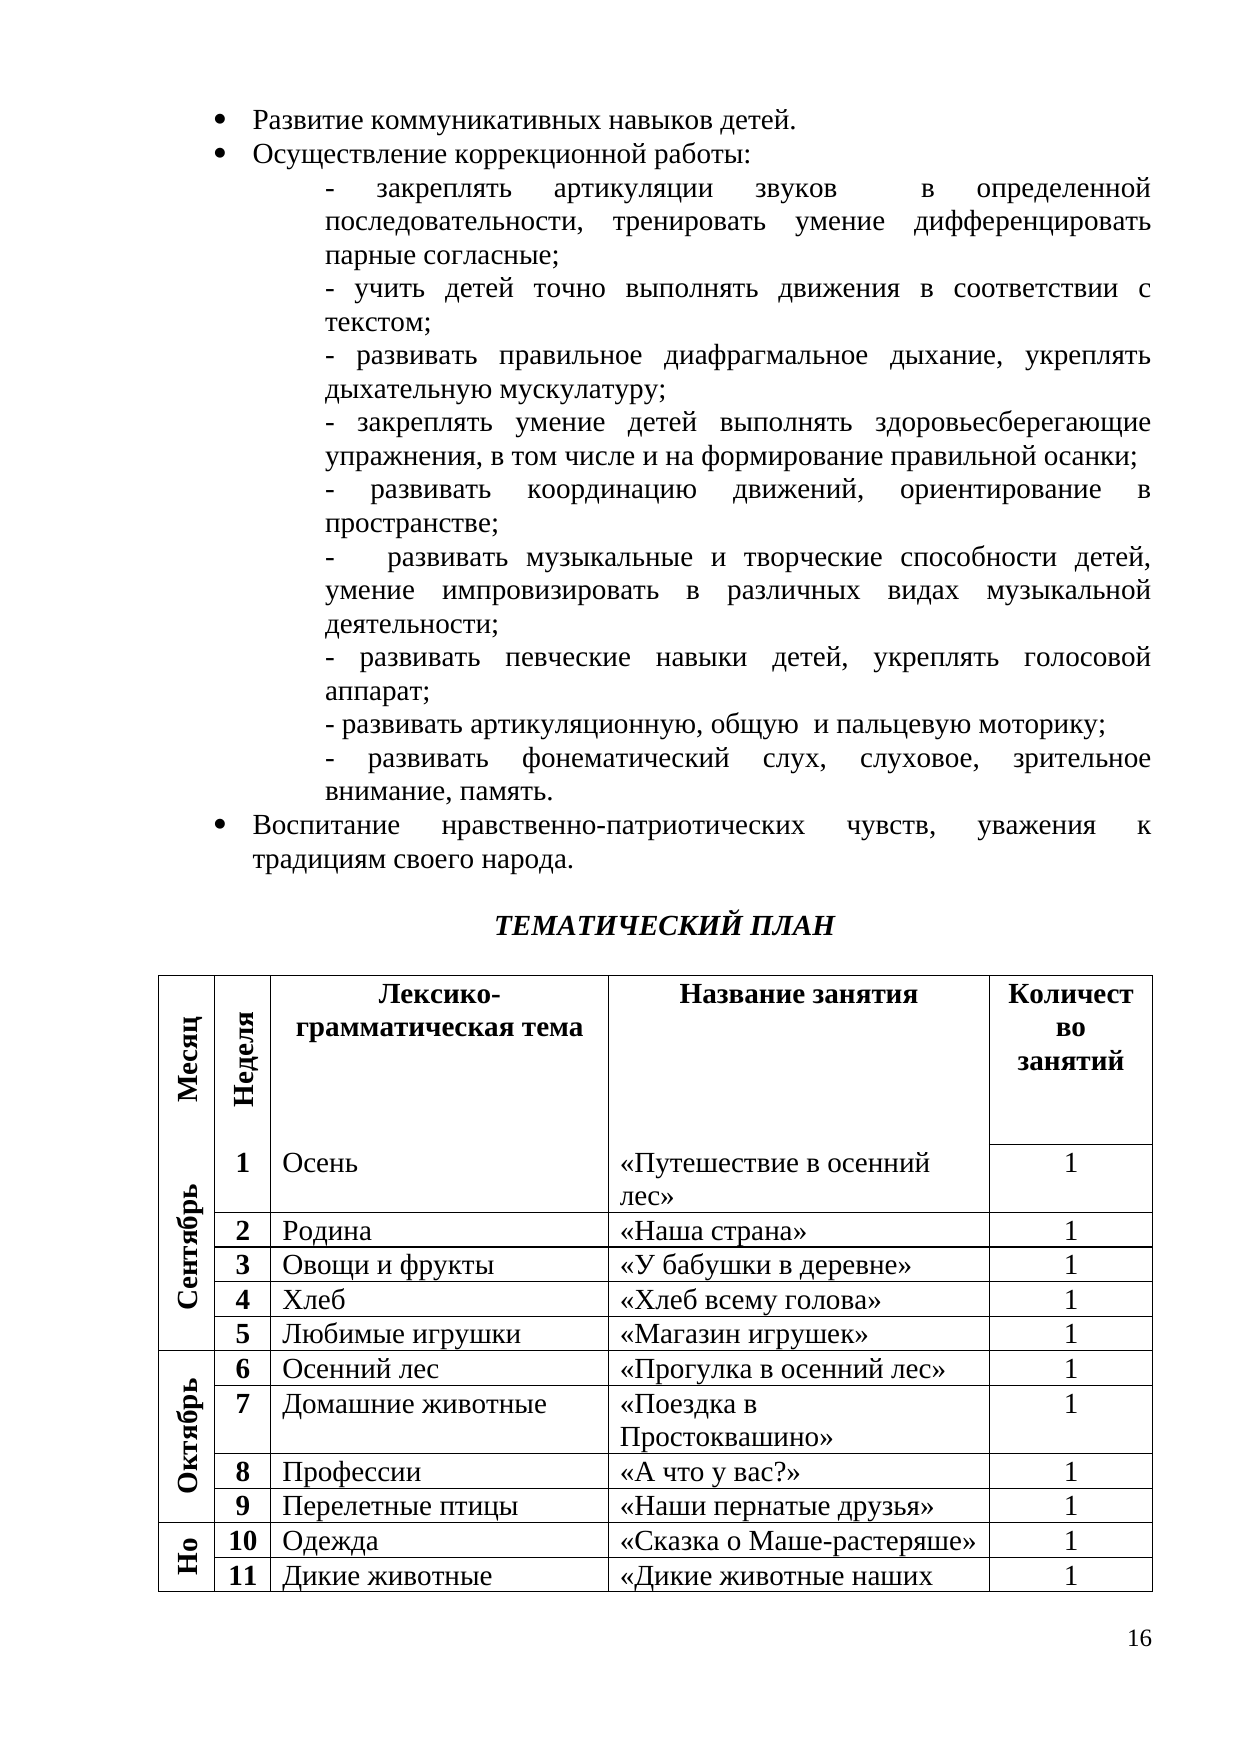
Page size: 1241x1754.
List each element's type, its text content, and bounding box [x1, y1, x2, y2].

table_header Неделя [215, 976, 270, 1144]
table_cell «Путешествие в осенний лес» [609, 1144, 989, 1212]
table_cell «Наши пернатые друзья» [609, 1489, 989, 1522]
text - развивать музыкальные и творческие способности детей, умение импровизировать в различных видах музыкальной деятельности; [325, 539, 1152, 639]
table_cell 1 [990, 1213, 1152, 1246]
table_header Количество занятий [990, 976, 1152, 1144]
text ТЕМАТИЧЕСКИЙ ПЛАН [177, 908, 1152, 941]
table_cell 1 [990, 1282, 1152, 1316]
table_cell «Магазин игрушек» [609, 1317, 989, 1350]
table_header Название занятия [609, 976, 989, 1144]
text - учить детей точно выполнять движения в соответствии с текстом; [325, 270, 1152, 337]
list Развитие коммуникативных навыков детей. [215, 102, 1152, 136]
table_cell Дикие животные [271, 1558, 608, 1591]
table_cell Овощи и фрукты [271, 1248, 608, 1281]
table_cell 1 [990, 1351, 1152, 1385]
table_cell 4 [215, 1282, 270, 1316]
table_cell 1 [990, 1489, 1152, 1522]
list Осуществление коррекционной работы: [215, 136, 1152, 170]
table_cell «Сказка о Маше-растеряше» [609, 1523, 989, 1557]
table_cell 1 [990, 1523, 1152, 1557]
table_cell 11 [215, 1558, 270, 1591]
table_cell Ноябрь [159, 1523, 214, 1591]
table_cell Родина [271, 1213, 608, 1246]
table_cell «Прогулка в осенний лес» [609, 1351, 989, 1385]
text - развивать артикуляционную, общую и пальцевую моторику; [325, 706, 1152, 740]
table_cell 1 [990, 1317, 1152, 1350]
table_cell 2 [215, 1213, 270, 1246]
table_cell 1 [990, 1386, 1152, 1453]
table_cell Любимые игрушки [271, 1317, 608, 1350]
table_cell Сентябрь [159, 1144, 214, 1350]
table_cell 3 [215, 1248, 270, 1281]
table_cell 7 [215, 1386, 270, 1453]
text - развивать певческие навыки детей, укреплять голосовой аппарат; [325, 639, 1152, 706]
table_cell Хлеб [271, 1282, 608, 1316]
table_cell 1 [990, 1454, 1152, 1487]
text - закреплять артикуляции звуков в определенной последовательности, тренировать умение дифференцировать парные согласные; [325, 170, 1152, 270]
table_cell «У бабушки в деревне» [609, 1248, 989, 1281]
table_cell «Поездка в Простоквашино» [609, 1386, 989, 1453]
text - развивать правильное диафрагмальное дыхание, укреплять дыхательную мускулатуру; [325, 337, 1152, 404]
table_cell 1 [990, 1558, 1152, 1591]
table_cell Одежда [271, 1523, 608, 1557]
table_cell 5 [215, 1317, 270, 1350]
text - развивать фонематический слух, слуховое, зрительное внимание, память. [325, 740, 1152, 807]
table_cell 1 [990, 1145, 1152, 1212]
table_header Лексико-грамматическая тема [271, 976, 608, 1144]
text - развивать координацию движений, ориентирование в пространстве; [325, 472, 1152, 539]
table_cell 6 [215, 1351, 270, 1385]
table_cell 8 [215, 1454, 270, 1487]
list Воспитание нравственно-патриотических чувств, уважения к традициям своего народа. [215, 807, 1152, 874]
table_cell Домашние животные [271, 1386, 608, 1453]
table_cell «Наша страна» [609, 1213, 989, 1246]
table_cell 1 [990, 1248, 1152, 1281]
table_cell «А что у вас?» [609, 1454, 989, 1487]
table_cell «Хлеб всему голова» [609, 1282, 989, 1316]
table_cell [609, 1558, 989, 1591]
table_header Месяц [159, 976, 214, 1144]
table_cell 9 [215, 1489, 270, 1522]
table_cell Перелетные птицы [271, 1489, 608, 1522]
table_cell Профессии [271, 1454, 608, 1487]
table_cell 1 [215, 1144, 270, 1212]
table_cell Осень [271, 1144, 608, 1212]
table_cell Октябрь [159, 1351, 214, 1522]
text - закреплять умение детей выполнять здоровьесберегающие упражнения, в том числе и на формирование правильной осанки; [325, 404, 1152, 472]
table_cell Осенний лес [271, 1351, 608, 1385]
table_cell 10 [215, 1523, 270, 1557]
